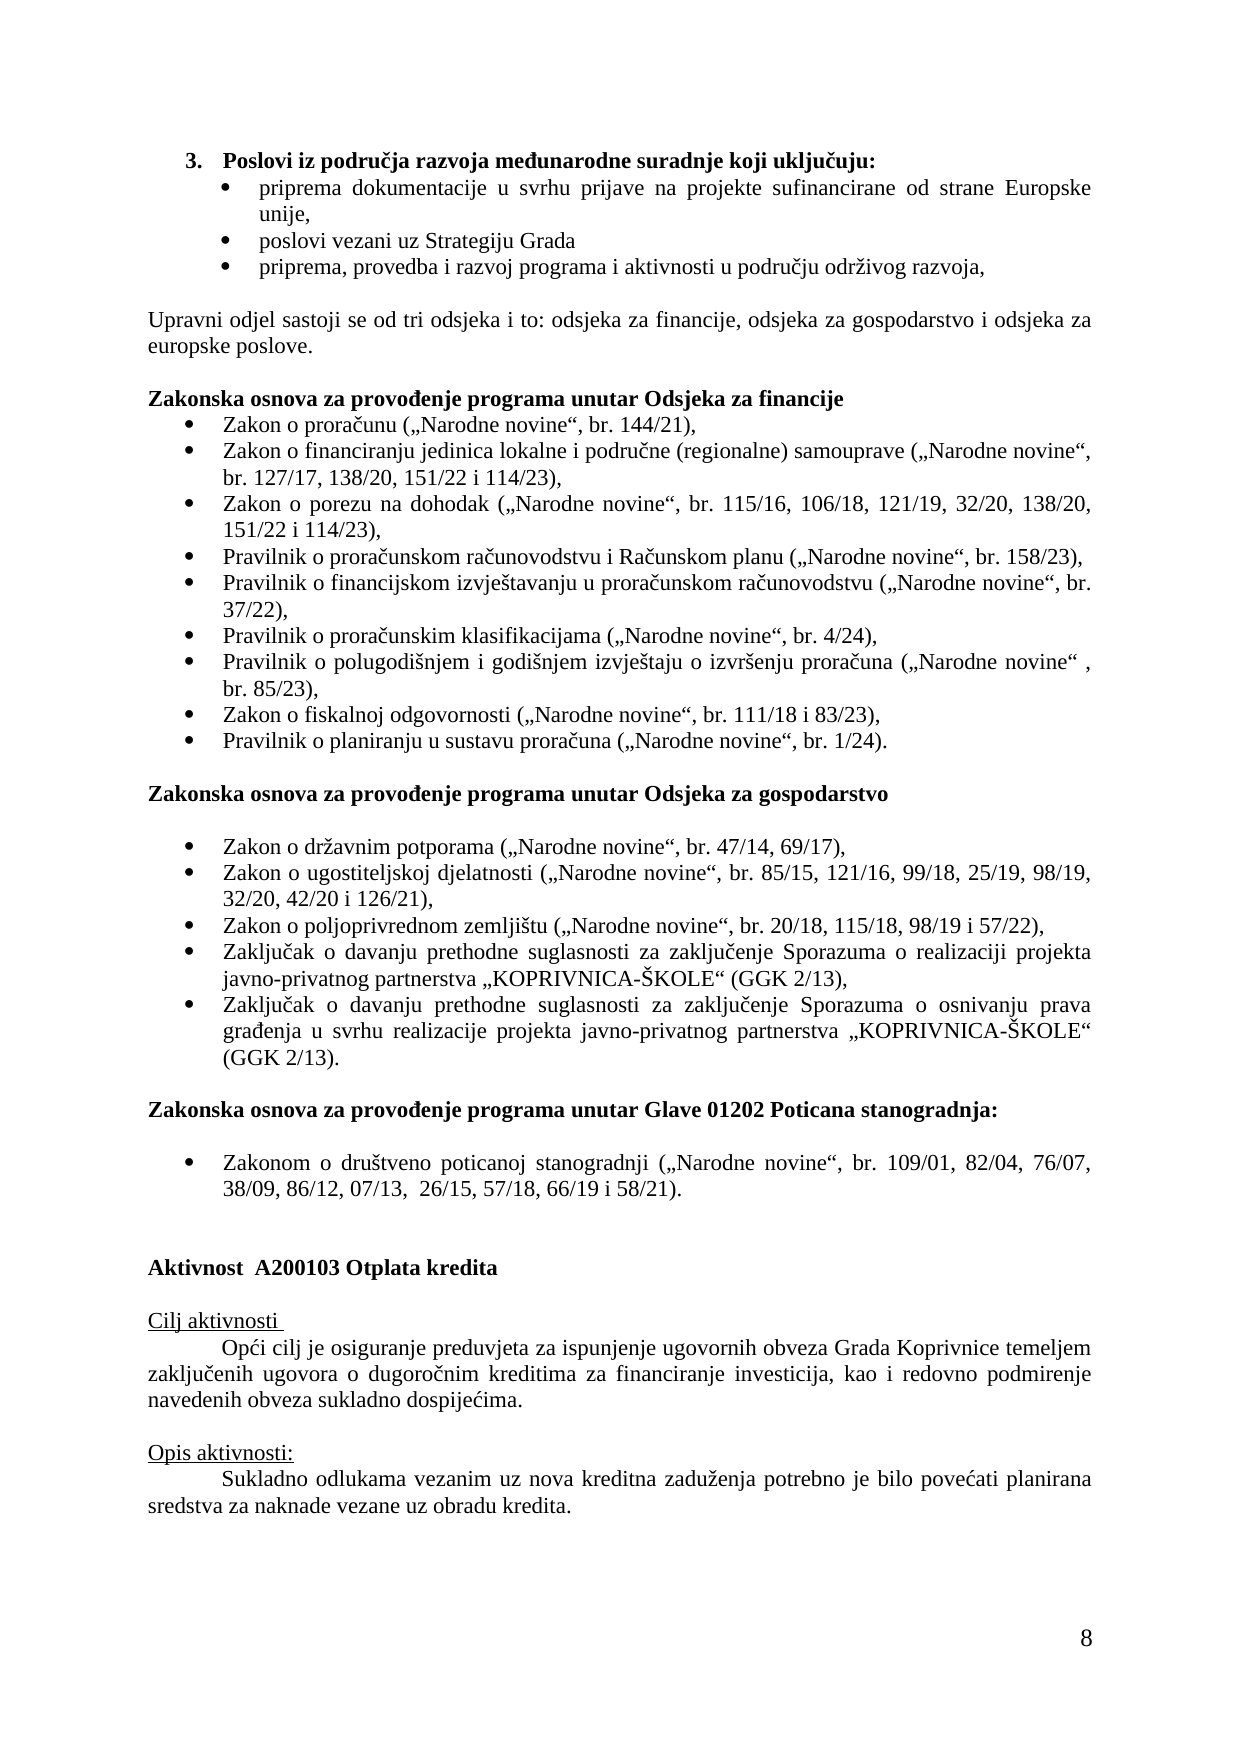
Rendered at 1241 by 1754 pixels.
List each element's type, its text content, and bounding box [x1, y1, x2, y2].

list Pravilnik o polugodišnjem i godišnjem izvještaju o izvršenju proračuna („Narodne novine“ , br. 85/23), [185, 648, 1093, 701]
text Zakonska osnova za provođenje programa unutar Odsjeka za gospodarstvo [148, 780, 1093, 806]
list Zakon o porezu na dohodak („Narodne novine“, br. 115/16, 106/18, 121/19, 32/20, 138/20, 151/22 i 114/23), [185, 490, 1093, 543]
list Zakon o proračunu („Narodne novine“, br. 144/21), [185, 411, 1093, 437]
text Sukladno odlukama vezanim uz nova kreditna zaduženja potrebno je bilo povećati planirana sredstva za naknade vezane uz obradu kredita. [148, 1465, 1093, 1518]
list poslovi vezani uz Strategiju Grada [221, 227, 1093, 253]
list Zakon o državnim potporama („Narodne novine“, br. 47/14, 69/17), [185, 833, 1093, 859]
text Upravni odjel sastoji se od tri odsjeka i to: odsjeka za financije, odsjeka za gospodarstvo i odsjeka za europske poslove. [148, 306, 1093, 358]
list Zakon o ugostiteljskoj djelatnosti („Narodne novine“, br. 85/15, 121/16, 99/18, 25/19, 98/19, 32/20, 42/20 i 126/21), [185, 859, 1093, 912]
list Zakon o poljoprivrednom zemljištu („Narodne novine“, br. 20/18, 115/18, 98/19 i 57/22), [185, 912, 1093, 938]
list Poslovi iz područja razvoja međunarodne suradnje koji uključuju: [185, 148, 1093, 174]
list Zaključak o davanju prethodne suglasnosti za zaključenje Sporazuma o realizaciji projekta javno-privatnog partnerstva „KOPRIVNICA-ŠKOLE“ (GGK 2/13), [185, 938, 1093, 991]
list Pravilnik o planiranju u sustavu proračuna („Narodne novine“, br. 1/24). [185, 727, 1093, 754]
list Pravilnik o proračunskom računovodstvu i Računskom planu („Narodne novine“, br. 158/23), [185, 543, 1093, 569]
text Opis aktivnosti: [148, 1439, 1093, 1465]
list Pravilnik o financijskom izvještavanju u proračunskom računovodstvu („Narodne novine“, br. 37/22), [185, 569, 1093, 622]
list priprema, provedba i razvoj programa i aktivnosti u području održivog razvoja, [221, 253, 1093, 279]
text Aktivnost A200103 Otplata kredita [148, 1254, 1093, 1281]
text Cilj aktivnosti [148, 1307, 1093, 1333]
text Opći cilj je osiguranje preduvjeta za ispunjenje ugovornih obveza Grada Koprivnice temeljem zaključenih ugovora o dugoročnim kreditima za financiranje investicija, kao i redovno podmirenje navedenih obveza sukladno dospijećima. [148, 1333, 1093, 1413]
list Zakon o fiskalnoj odgovornosti („Narodne novine“, br. 111/18 i 83/23), [185, 701, 1093, 727]
text Zakonska osnova za provođenje programa unutar Odsjeka za financije [148, 385, 1093, 411]
list Zakonom o društveno poticanoj stanogradnji („Narodne novine“, br. 109/01, 82/04, 76/07, 38/09, 86/12, 07/13, 26/15, 57/18, 66/19 i 58/21). [185, 1149, 1093, 1202]
list Zaključak o davanju prethodne suglasnosti za zaključenje Sporazuma o osnivanju prava građenja u svrhu realizacije projekta javno-privatnog partnerstva „KOPRIVNICA-ŠKOLE“ (GGK 2/13). [185, 991, 1093, 1070]
text Zakonska osnova za provođenje programa unutar Glave 01202 Poticana stanogradnja: [148, 1096, 1093, 1123]
list Pravilnik o proračunskim klasifikacijama („Narodne novine“, br. 4/24), [185, 622, 1093, 648]
list Zakon o financiranju jedinica lokalne i područne (regionalne) samouprave („Narodne novine“, br. 127/17, 138/20, 151/22 i 114/23), [185, 437, 1093, 490]
list priprema dokumentacije u svrhu prijave na projekte sufinancirane od strane Europske unije, [221, 174, 1093, 227]
